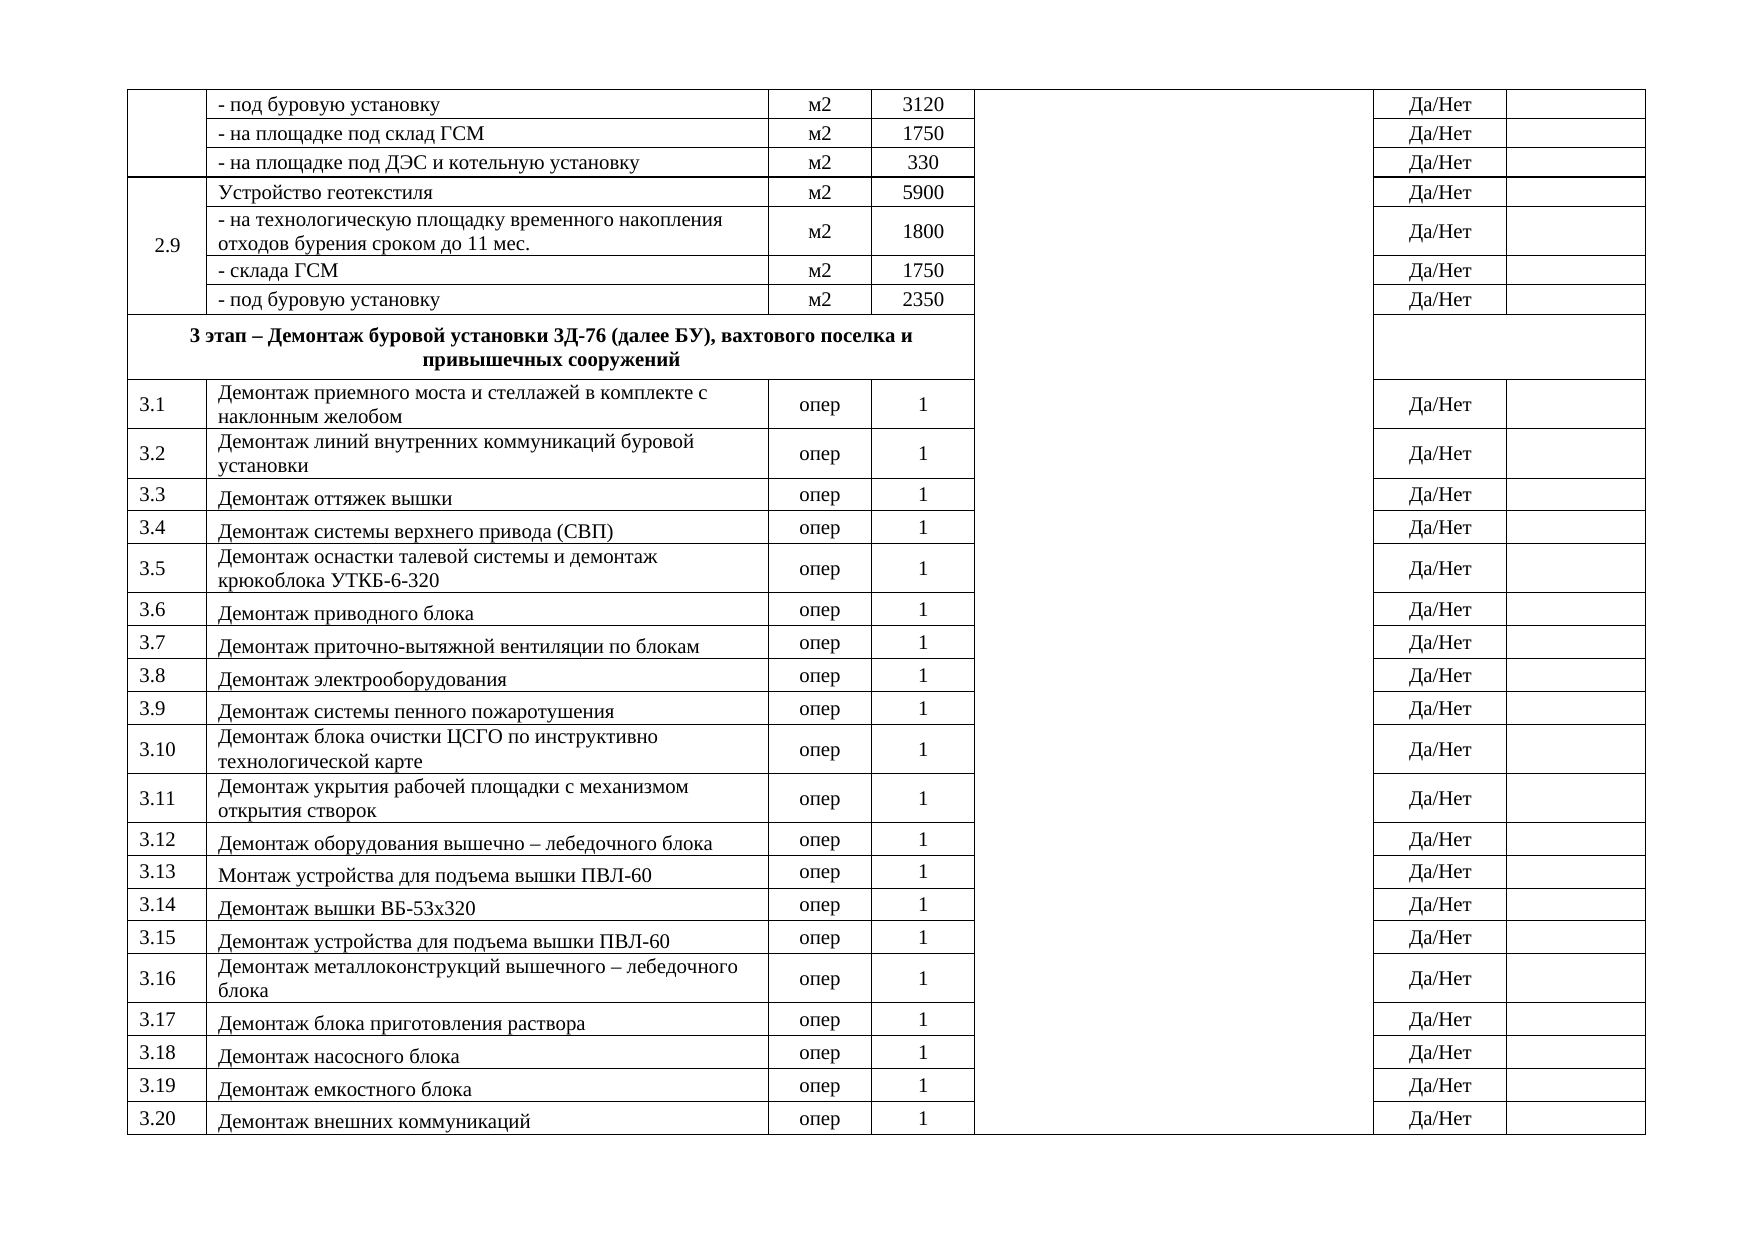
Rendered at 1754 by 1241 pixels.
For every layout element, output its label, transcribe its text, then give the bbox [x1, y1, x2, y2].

table_cell опер [769, 1003, 871, 1035]
table_cell 3.5 [128, 544, 206, 592]
table_cell опер [769, 889, 871, 920]
table_cell [1507, 90, 1645, 118]
table_cell [1507, 256, 1645, 284]
table_cell 1 [872, 921, 974, 953]
table_cell [1507, 1003, 1645, 1035]
table_cell 5900 [872, 178, 974, 206]
table_cell Да/Нет [1374, 256, 1506, 284]
table_cell 3.13 [128, 856, 206, 887]
table_cell 3.12 [128, 823, 206, 854]
table_cell 1 [872, 1036, 974, 1068]
table_cell Да/Нет [1374, 692, 1506, 723]
table_cell Демонтаж оснастки талевой системы и демонтаж крюкоблока УТКБ-6-320 [207, 544, 768, 592]
table_cell [1507, 285, 1645, 313]
table_cell 1 [872, 889, 974, 920]
table_cell опер [769, 1102, 871, 1133]
table_cell [1507, 380, 1645, 428]
table_cell опер [769, 954, 871, 1002]
table_cell Демонтаж линий внутренних коммуникаций буровой установки [207, 429, 768, 477]
table_cell Да/Нет [1374, 1003, 1506, 1035]
table_cell 2350 [872, 285, 974, 313]
table_cell [1374, 315, 1645, 379]
table_cell [1507, 725, 1645, 773]
table_cell Да/Нет [1374, 626, 1506, 658]
table_cell Демонтаж системы пенного пожаротушения [207, 692, 768, 723]
table_cell 1750 [872, 119, 974, 147]
table_cell Да/Нет [1374, 1036, 1506, 1068]
table_cell опер [769, 1036, 871, 1068]
table_cell - под буровую установку [207, 285, 768, 313]
table_cell Да/Нет [1374, 921, 1506, 953]
table_cell 1 [872, 593, 974, 625]
table_cell 3.11 [128, 774, 206, 822]
table_cell Демонтаж приточно-вытяжной вентиляции по блокам [207, 626, 768, 658]
table_cell 3.20 [128, 1102, 206, 1133]
table_cell 1 [872, 856, 974, 887]
table_cell 3 этап – Демонтаж буровой установки 3Д-76 (далее БУ), вахтового поселка и привышечных сооружений [128, 315, 974, 379]
table_cell [1507, 823, 1645, 854]
table_cell Да/Нет [1374, 593, 1506, 625]
table_cell 3.10 [128, 725, 206, 773]
table_cell 1 [872, 725, 974, 773]
table_cell 3.7 [128, 626, 206, 658]
table_cell 3.4 [128, 511, 206, 543]
table_cell [1507, 479, 1645, 510]
table_cell Да/Нет [1374, 207, 1506, 255]
table_cell Демонтаж насосного блока [207, 1036, 768, 1068]
table_cell 3.19 [128, 1069, 206, 1101]
table_cell - на площадке под ДЭС и котельную установку [207, 148, 768, 176]
table_cell [1507, 207, 1645, 255]
table_cell Демонтаж металлоконструкций вышечного – лебедочного блока [207, 954, 768, 1002]
table_cell 3.2 [128, 429, 206, 477]
table_cell - под буровую установку [207, 90, 768, 118]
table_cell Демонтаж вышки ВБ-53х320 [207, 889, 768, 920]
table_cell [1507, 511, 1645, 543]
table_cell [1507, 1069, 1645, 1101]
table_cell [1507, 954, 1645, 1002]
table_cell Да/Нет [1374, 725, 1506, 773]
table_cell 1 [872, 823, 974, 854]
table_cell 3.8 [128, 659, 206, 691]
table_cell опер [769, 544, 871, 592]
table_cell Да/Нет [1374, 380, 1506, 428]
table_cell опер [769, 429, 871, 477]
table_cell Демонтаж приводного блока [207, 593, 768, 625]
table_cell [1507, 659, 1645, 691]
table_cell 1 [872, 1003, 974, 1035]
table_cell м2 [769, 119, 871, 147]
table_cell 1 [872, 1069, 974, 1101]
table_cell 3.18 [128, 1036, 206, 1068]
table_cell Да/Нет [1374, 90, 1506, 118]
table_cell м2 [769, 207, 871, 255]
table_cell Демонтаж электрооборудования [207, 659, 768, 691]
table_cell опер [769, 626, 871, 658]
table_cell Демонтаж блока приготовления раствора [207, 1003, 768, 1035]
table_cell опер [769, 725, 871, 773]
table_cell опер [769, 1069, 871, 1101]
table_cell опер [769, 593, 871, 625]
table_cell 1750 [872, 256, 974, 284]
table_cell опер [769, 921, 871, 953]
table_cell 3120 [872, 90, 974, 118]
table_cell Демонтаж устройства для подъема вышки ПВЛ-60 [207, 921, 768, 953]
table_cell опер [769, 823, 871, 854]
table_cell [1507, 921, 1645, 953]
table_cell 3.6 [128, 593, 206, 625]
table_cell м2 [769, 285, 871, 313]
table_cell Да/Нет [1374, 889, 1506, 920]
table_cell Да/Нет [1374, 119, 1506, 147]
table_cell - на площадке под склад ГСМ [207, 119, 768, 147]
table_cell Да/Нет [1374, 954, 1506, 1002]
table_cell [1507, 178, 1645, 206]
table_cell 3.16 [128, 954, 206, 1002]
table_cell 2.9 [128, 178, 206, 313]
table_cell Демонтаж емкостного блока [207, 1069, 768, 1101]
table_cell Да/Нет [1374, 285, 1506, 313]
table_cell [1507, 148, 1645, 176]
table_cell Да/Нет [1374, 178, 1506, 206]
table_cell Да/Нет [1374, 511, 1506, 543]
table_cell м2 [769, 90, 871, 118]
table_cell Демонтаж укрытия рабочей площадки с механизмом открытия створок [207, 774, 768, 822]
table_cell опер [769, 659, 871, 691]
table_cell 1 [872, 1102, 974, 1133]
table_cell 330 [872, 148, 974, 176]
table_cell 3.3 [128, 479, 206, 510]
table_cell [1507, 626, 1645, 658]
table_cell Да/Нет [1374, 479, 1506, 510]
table_cell Да/Нет [1374, 659, 1506, 691]
table_cell 3.15 [128, 921, 206, 953]
table_cell 1 [872, 626, 974, 658]
table_cell Демонтаж оттяжек вышки [207, 479, 768, 510]
table_cell 1 [872, 544, 974, 592]
table_cell [1507, 544, 1645, 592]
table_cell опер [769, 479, 871, 510]
table_cell Демонтаж внешних коммуникаций [207, 1102, 768, 1133]
table_cell 1 [872, 659, 974, 691]
table_cell [1507, 119, 1645, 147]
table_cell 1 [872, 429, 974, 477]
table_cell опер [769, 380, 871, 428]
table_cell Демонтаж приемного моста и стеллажей в комплекте с наклонным желобом [207, 380, 768, 428]
table_cell м2 [769, 178, 871, 206]
table_cell 3.1 [128, 380, 206, 428]
table_cell 1800 [872, 207, 974, 255]
table_cell [1507, 1036, 1645, 1068]
table_cell Устройство геотекстиля [207, 178, 768, 206]
table_cell 1 [872, 479, 974, 510]
table_cell Монтаж устройства для подъема вышки ПВЛ-60 [207, 856, 768, 887]
table_cell 3.9 [128, 692, 206, 723]
table_cell [1507, 774, 1645, 822]
table_cell Да/Нет [1374, 856, 1506, 887]
table_cell [1507, 1102, 1645, 1133]
table_cell [1507, 692, 1645, 723]
table_cell Да/Нет [1374, 544, 1506, 592]
table_cell опер [769, 511, 871, 543]
table_cell 1 [872, 692, 974, 723]
table_cell опер [769, 774, 871, 822]
table_cell Да/Нет [1374, 148, 1506, 176]
table_cell м2 [769, 148, 871, 176]
table_cell [1507, 429, 1645, 477]
table_cell опер [769, 692, 871, 723]
table_cell [1507, 856, 1645, 887]
table_cell Да/Нет [1374, 823, 1506, 854]
table_cell 3.14 [128, 889, 206, 920]
table_cell Демонтаж оборудования вышечно – лебедочного блока [207, 823, 768, 854]
table_cell опер [769, 856, 871, 887]
table_cell Да/Нет [1374, 1069, 1506, 1101]
table_cell 1 [872, 774, 974, 822]
table_cell [1507, 593, 1645, 625]
table_cell - склада ГСМ [207, 256, 768, 284]
table_cell Да/Нет [1374, 1102, 1506, 1133]
table_cell м2 [769, 256, 871, 284]
table_cell Демонтаж системы верхнего привода (СВП) [207, 511, 768, 543]
table_cell 1 [872, 511, 974, 543]
table_cell Демонтаж блока очистки ЦСГО по инструктивно технологической карте [207, 725, 768, 773]
table_cell - на технологическую площадку временного накопления отходов бурения сроком до 11 мес. [207, 207, 768, 255]
table_cell 3.17 [128, 1003, 206, 1035]
table_cell Да/Нет [1374, 429, 1506, 477]
table_cell Да/Нет [1374, 774, 1506, 822]
table_cell 1 [872, 380, 974, 428]
table_cell [1507, 889, 1645, 920]
table_cell 1 [872, 954, 974, 1002]
